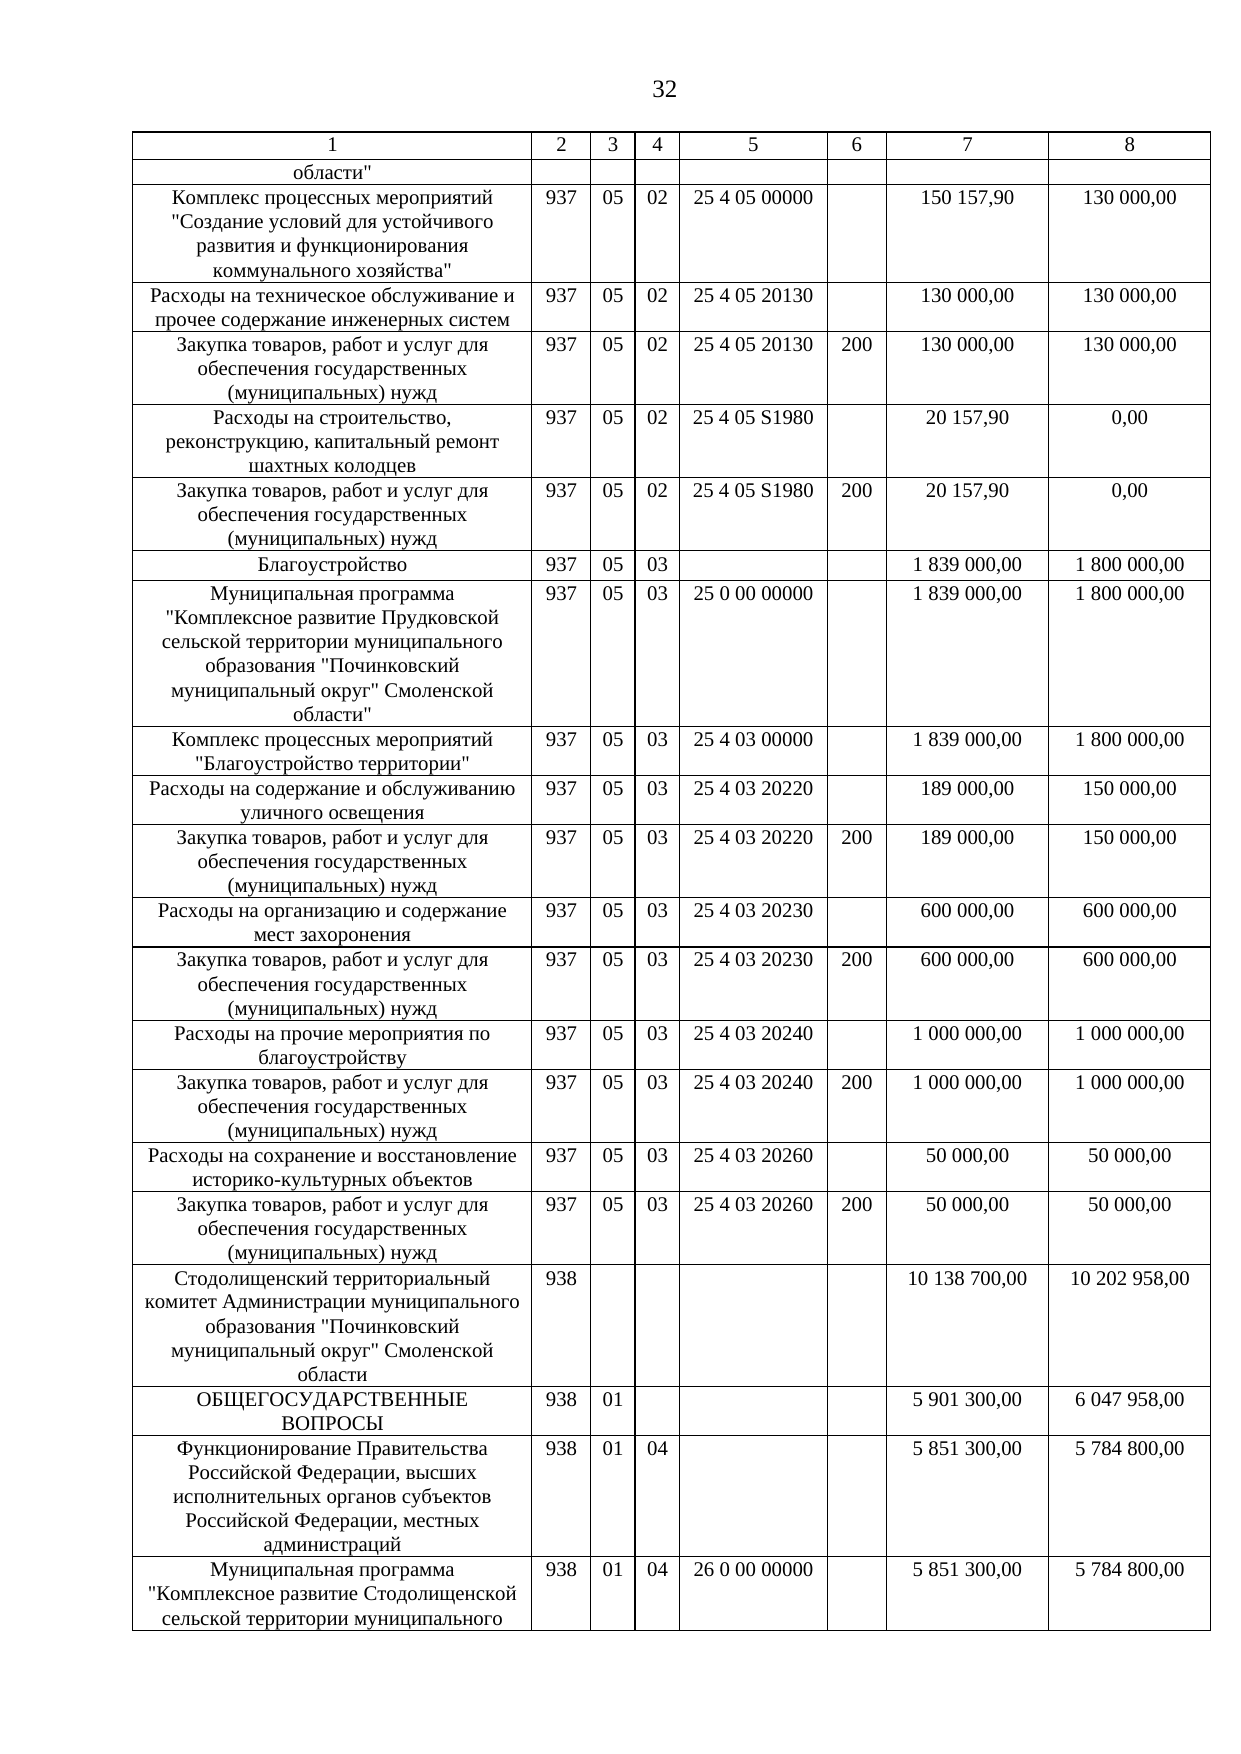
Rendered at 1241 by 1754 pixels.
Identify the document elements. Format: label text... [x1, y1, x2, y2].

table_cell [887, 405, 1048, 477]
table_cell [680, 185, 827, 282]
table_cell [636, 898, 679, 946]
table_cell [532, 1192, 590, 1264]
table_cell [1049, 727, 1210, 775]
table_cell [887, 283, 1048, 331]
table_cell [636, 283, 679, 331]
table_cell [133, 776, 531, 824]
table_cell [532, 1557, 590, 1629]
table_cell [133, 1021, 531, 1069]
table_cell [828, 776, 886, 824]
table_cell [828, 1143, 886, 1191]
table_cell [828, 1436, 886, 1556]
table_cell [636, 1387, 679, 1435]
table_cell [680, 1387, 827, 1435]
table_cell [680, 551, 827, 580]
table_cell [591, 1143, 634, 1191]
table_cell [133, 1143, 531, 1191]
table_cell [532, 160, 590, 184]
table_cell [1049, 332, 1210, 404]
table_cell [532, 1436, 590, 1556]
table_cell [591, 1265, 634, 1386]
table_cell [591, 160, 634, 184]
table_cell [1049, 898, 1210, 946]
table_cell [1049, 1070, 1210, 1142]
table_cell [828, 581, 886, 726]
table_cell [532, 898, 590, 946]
table_header 3 [591, 133, 634, 159]
table_header 7 [887, 133, 1048, 159]
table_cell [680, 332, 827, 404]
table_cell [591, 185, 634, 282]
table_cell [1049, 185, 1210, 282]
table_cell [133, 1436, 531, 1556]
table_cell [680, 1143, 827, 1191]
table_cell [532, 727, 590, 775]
table_header 4 [636, 133, 679, 159]
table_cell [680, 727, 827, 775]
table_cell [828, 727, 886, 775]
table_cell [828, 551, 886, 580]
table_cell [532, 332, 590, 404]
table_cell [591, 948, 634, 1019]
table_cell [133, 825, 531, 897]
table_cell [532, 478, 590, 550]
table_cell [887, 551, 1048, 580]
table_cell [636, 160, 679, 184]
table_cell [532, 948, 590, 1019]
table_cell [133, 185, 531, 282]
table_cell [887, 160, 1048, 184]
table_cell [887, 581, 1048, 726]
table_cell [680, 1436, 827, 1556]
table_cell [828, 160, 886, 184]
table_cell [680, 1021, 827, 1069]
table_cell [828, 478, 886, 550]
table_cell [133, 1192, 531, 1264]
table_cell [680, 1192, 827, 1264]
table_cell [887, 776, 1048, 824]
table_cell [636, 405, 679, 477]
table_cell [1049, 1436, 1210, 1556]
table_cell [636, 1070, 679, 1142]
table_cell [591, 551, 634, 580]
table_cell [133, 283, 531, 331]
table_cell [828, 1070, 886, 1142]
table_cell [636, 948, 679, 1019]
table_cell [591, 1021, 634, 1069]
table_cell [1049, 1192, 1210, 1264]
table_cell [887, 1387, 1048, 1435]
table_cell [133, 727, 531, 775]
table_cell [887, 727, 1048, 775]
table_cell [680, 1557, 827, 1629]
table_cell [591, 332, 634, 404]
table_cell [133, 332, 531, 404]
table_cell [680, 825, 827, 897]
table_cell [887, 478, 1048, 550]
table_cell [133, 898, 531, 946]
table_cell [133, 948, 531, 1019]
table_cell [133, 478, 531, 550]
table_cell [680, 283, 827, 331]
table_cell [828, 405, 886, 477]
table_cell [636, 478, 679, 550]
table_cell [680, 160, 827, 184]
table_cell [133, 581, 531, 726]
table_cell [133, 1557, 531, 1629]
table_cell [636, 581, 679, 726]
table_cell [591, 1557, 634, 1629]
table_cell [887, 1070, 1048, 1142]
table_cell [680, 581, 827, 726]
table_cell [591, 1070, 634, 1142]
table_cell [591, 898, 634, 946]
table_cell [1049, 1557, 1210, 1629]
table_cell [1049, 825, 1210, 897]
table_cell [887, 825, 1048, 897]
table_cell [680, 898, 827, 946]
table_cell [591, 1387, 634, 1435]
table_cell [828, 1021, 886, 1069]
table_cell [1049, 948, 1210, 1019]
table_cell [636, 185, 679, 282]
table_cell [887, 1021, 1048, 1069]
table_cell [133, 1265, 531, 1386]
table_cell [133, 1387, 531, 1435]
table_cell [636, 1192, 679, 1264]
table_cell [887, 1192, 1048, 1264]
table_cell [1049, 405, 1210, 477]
table_header 1 [133, 133, 531, 159]
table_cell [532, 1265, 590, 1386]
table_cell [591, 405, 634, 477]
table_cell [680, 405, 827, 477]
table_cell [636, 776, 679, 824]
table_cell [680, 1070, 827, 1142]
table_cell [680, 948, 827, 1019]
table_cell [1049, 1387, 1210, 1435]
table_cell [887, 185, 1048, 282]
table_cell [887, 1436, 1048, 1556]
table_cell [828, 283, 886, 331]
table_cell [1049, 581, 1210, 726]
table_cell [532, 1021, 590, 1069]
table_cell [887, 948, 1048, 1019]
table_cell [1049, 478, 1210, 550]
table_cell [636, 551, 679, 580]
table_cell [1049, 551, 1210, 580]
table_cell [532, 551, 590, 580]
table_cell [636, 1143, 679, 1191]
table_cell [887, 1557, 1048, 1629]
table_header 6 [828, 133, 886, 159]
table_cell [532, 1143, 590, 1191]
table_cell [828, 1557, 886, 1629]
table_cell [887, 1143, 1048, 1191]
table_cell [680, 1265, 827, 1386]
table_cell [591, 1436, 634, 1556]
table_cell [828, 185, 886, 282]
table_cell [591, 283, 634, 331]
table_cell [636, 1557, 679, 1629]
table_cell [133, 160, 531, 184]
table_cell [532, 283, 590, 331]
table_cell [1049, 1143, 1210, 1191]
table_header 8 [1049, 133, 1210, 159]
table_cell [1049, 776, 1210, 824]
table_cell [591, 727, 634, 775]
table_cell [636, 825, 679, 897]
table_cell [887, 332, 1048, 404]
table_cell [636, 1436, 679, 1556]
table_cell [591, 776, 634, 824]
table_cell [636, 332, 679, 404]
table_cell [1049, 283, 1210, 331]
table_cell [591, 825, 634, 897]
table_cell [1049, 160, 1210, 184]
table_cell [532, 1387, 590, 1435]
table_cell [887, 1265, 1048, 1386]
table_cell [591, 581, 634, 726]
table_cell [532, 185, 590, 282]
table_header 2 [532, 133, 590, 159]
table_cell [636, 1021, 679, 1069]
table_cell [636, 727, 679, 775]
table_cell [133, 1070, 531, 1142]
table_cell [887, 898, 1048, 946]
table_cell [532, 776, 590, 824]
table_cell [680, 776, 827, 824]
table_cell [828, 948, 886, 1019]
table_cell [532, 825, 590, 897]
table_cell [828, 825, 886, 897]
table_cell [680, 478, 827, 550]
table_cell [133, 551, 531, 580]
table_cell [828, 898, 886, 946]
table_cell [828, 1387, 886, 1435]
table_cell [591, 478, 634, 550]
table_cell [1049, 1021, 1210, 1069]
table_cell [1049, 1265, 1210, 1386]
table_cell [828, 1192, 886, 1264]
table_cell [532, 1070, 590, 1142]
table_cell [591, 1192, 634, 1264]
table_header 5 [680, 133, 827, 159]
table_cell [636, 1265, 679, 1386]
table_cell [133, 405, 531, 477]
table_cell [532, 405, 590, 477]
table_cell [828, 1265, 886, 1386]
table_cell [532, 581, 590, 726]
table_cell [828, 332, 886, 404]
